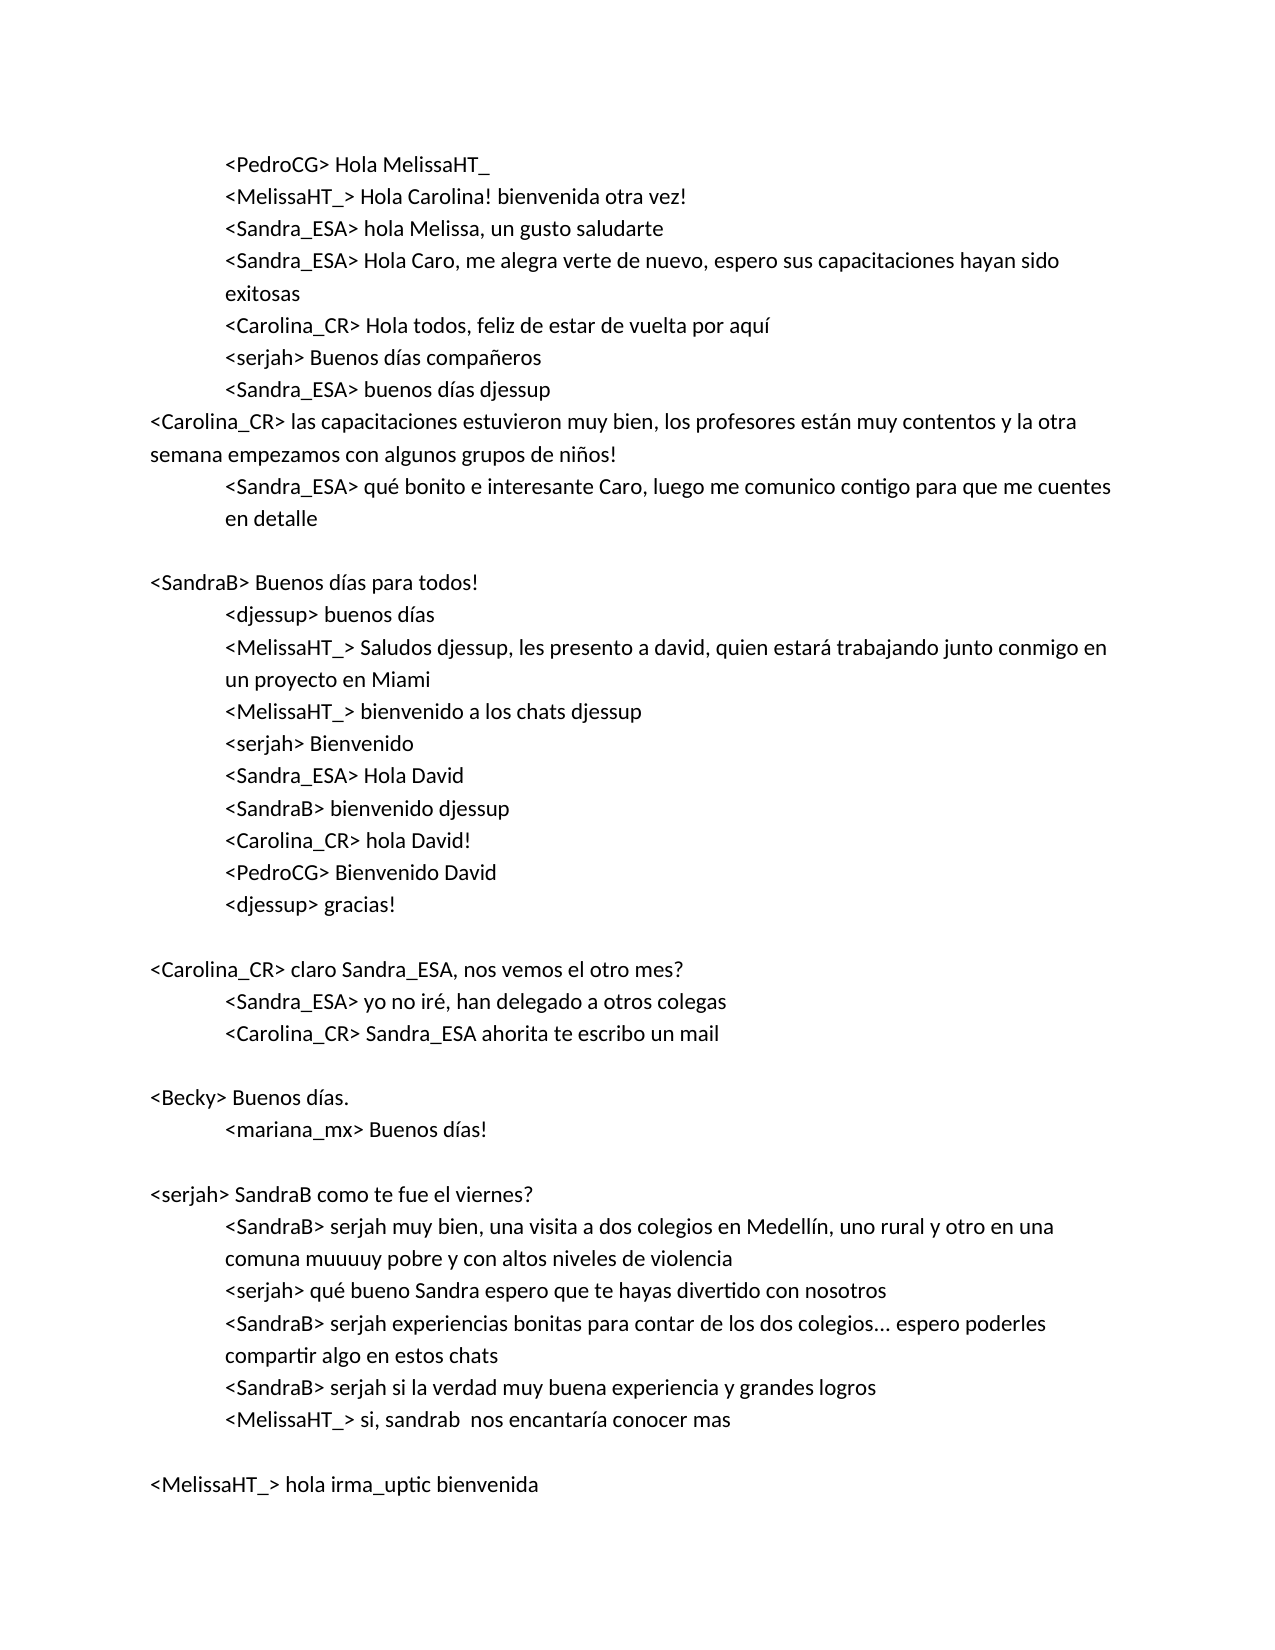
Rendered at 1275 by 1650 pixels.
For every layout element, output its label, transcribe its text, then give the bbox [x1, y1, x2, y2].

text <serjah> Bienvenido [225, 729, 1125, 757]
text <Carolina_CR> las capacitaciones estuvieron muy bien, los profesores están muy contentos y la otra semana empezamos con algunos grupos de niños! [150, 407, 1125, 468]
text <Becky> Buenos días. [150, 1083, 1125, 1111]
text <Sandra_ESA> qué bonito e interesante Caro, luego me comunico contigo para que me cuentes en detalle [225, 472, 1125, 532]
text <serjah> Buenos días compañeros [225, 343, 1125, 371]
text <Carolina_CR> claro Sandra_ESA, nos vemos el otro mes? [150, 955, 1125, 983]
text <SandraB> serjah experiencias bonitas para contar de los dos colegios... espero poderles compartir algo en estos chats [225, 1309, 1125, 1369]
text <SandraB> Buenos días para todos! [150, 568, 1125, 596]
text <Sandra_ESA> Hola Caro, me alegra verte de nuevo, espero sus capacitaciones hayan sido exitosas [225, 247, 1125, 307]
text <PedroCG> Hola MelissaHT_ [225, 150, 1125, 178]
text <SandraB> bienvenido djessup [150, 794, 1125, 822]
text <Sandra_ESA> buenos días djessup [225, 375, 1125, 403]
text <MelissaHT_> bienvenido a los chats djessup [225, 697, 1125, 725]
text <Sandra_ESA> yo no iré, han delegado a otros colegas [150, 987, 1125, 1015]
text <Sandra_ESA> hola Melissa, un gusto saludarte [225, 214, 1125, 242]
text <serjah> SandraB como te fue el viernes? [150, 1180, 1125, 1208]
text <Carolina_CR> hola David! [225, 826, 1125, 854]
text <PedroCG> Bienvenido David [225, 858, 1125, 886]
text <Sandra_ESA> Hola David [225, 762, 1125, 789]
text <SandraB> serjah si la verdad muy buena experiencia y grandes logros [225, 1373, 1125, 1401]
text <SandraB> serjah muy bien, una visita a dos colegios en Medellín, uno rural y otro en una comuna muuuuy pobre y con altos niveles de violencia [225, 1212, 1125, 1272]
text <Carolina_CR> Sandra_ESA ahorita te escribo un mail [150, 1019, 1125, 1047]
text <MelissaHT_> si, sandrab nos encantaría conocer mas [150, 1405, 1125, 1433]
text <MelissaHT_> hola irma_uptic bienvenida [150, 1470, 1125, 1498]
text <MelissaHT_> Hola Carolina! bienvenida otra vez! [225, 182, 1125, 210]
text <djessup> buenos días [225, 601, 1125, 629]
text <mariana_mx> Buenos días! [150, 1116, 1125, 1144]
text <Carolina_CR> Hola todos, feliz de estar de vuelta por aquí [225, 311, 1125, 339]
text <serjah> qué bueno Sandra espero que te hayas divertido con nosotros [225, 1277, 1125, 1304]
text <djessup> gracias! [225, 890, 1125, 918]
text <MelissaHT_> Saludos djessup, les presento a david, quien estará trabajando junto conmigo en un proyecto en Miami [225, 633, 1125, 693]
